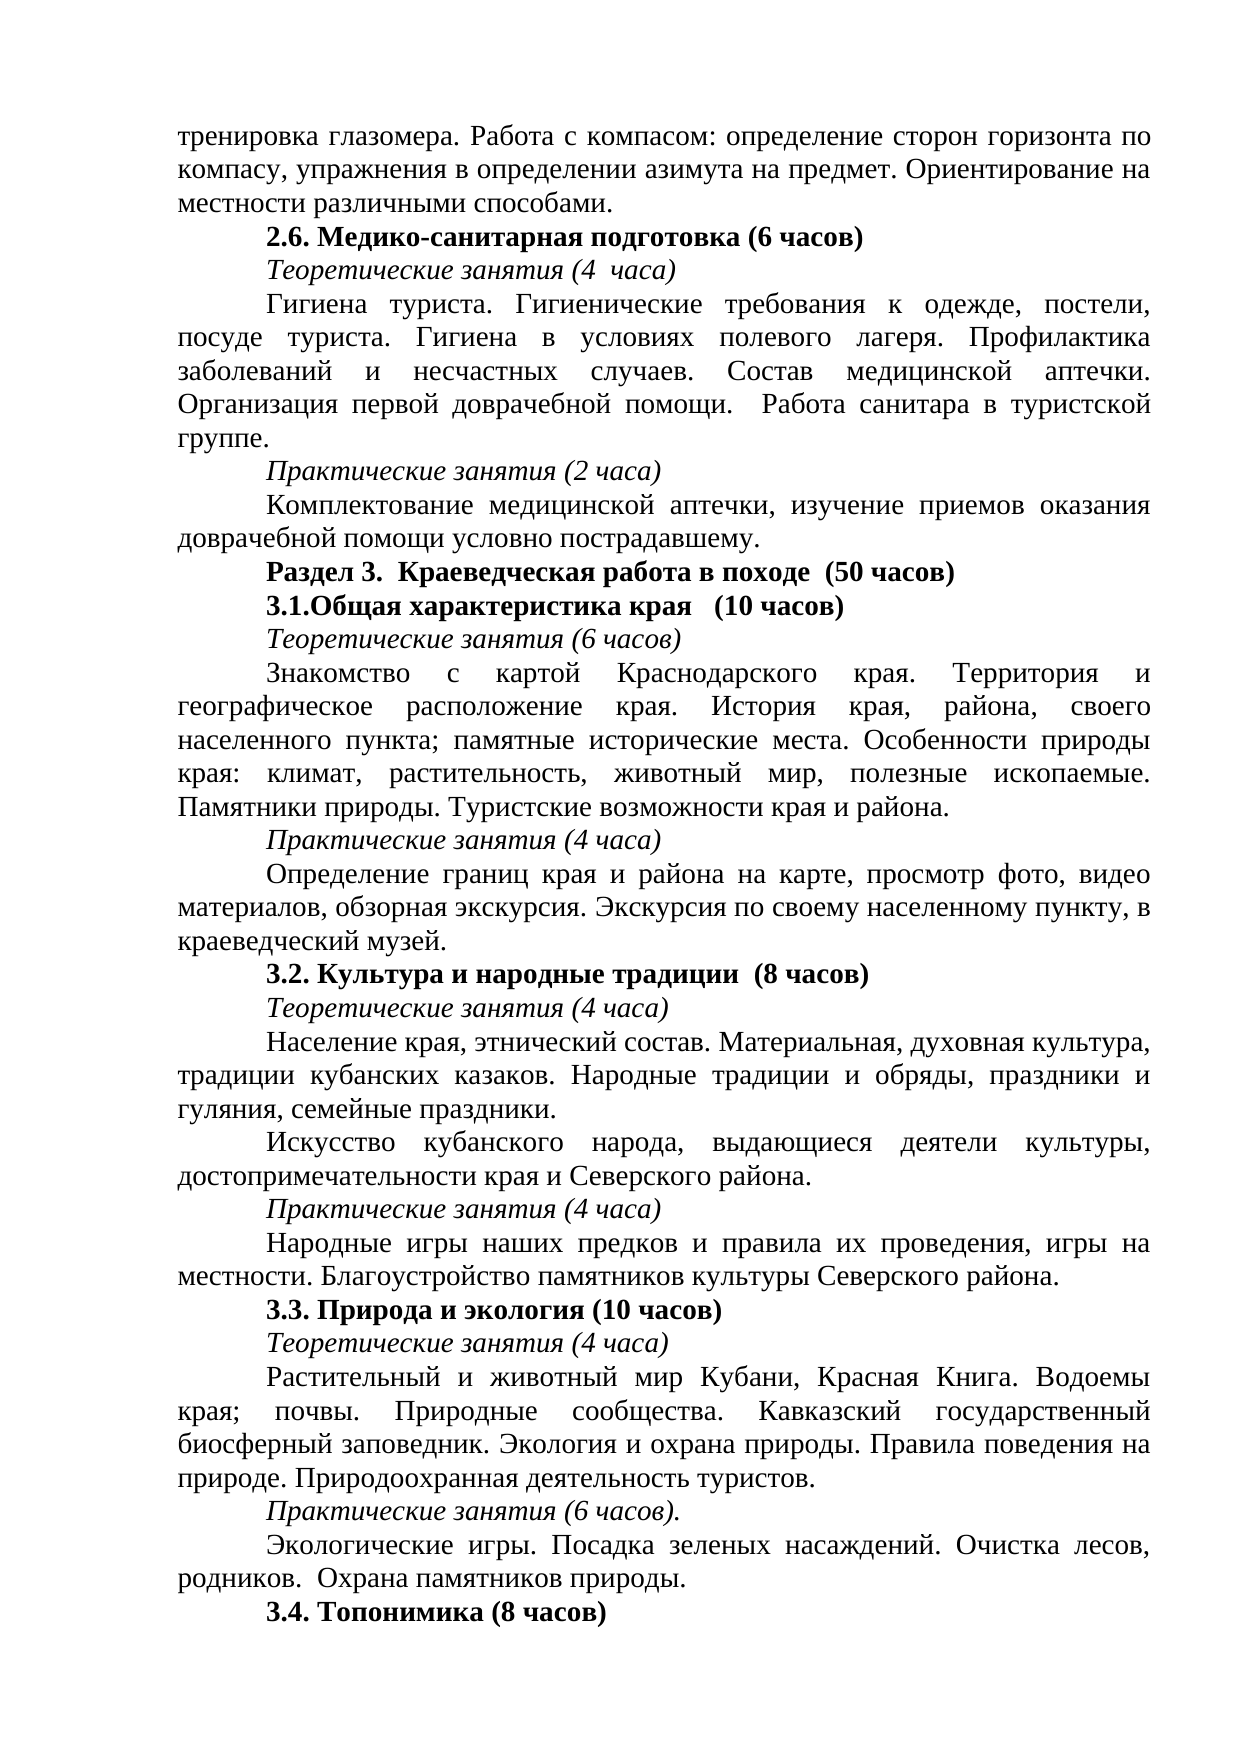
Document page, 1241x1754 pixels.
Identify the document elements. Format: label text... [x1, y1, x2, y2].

text Народные игры наших предков и правила их проведения, игры на местности. Благоустройство памятников культуры Северского района. [177, 1225, 1152, 1292]
text Практические занятия (2 часа) [177, 453, 1152, 487]
text Экологические игры. Посадка зеленых насаждений. Очистка лесов, родников. Охрана памятников природы. [177, 1527, 1152, 1594]
text 3.4. Топонимика (8 часов) [177, 1594, 1152, 1627]
text 3.2. Культура и народные традиции (8 часов) [177, 957, 1152, 990]
text Растительный и животный мир Кубани, Красная Книга. Водоемы края; почвы. Природные сообщества. Кавказский государственный биосферный заповедник. Экология и охрана природы. Правила поведения на природе. Природоохранная деятельность туристов. [177, 1359, 1152, 1493]
text Комплектование медицинской аптечки, изучение приемов оказания доврачебной помощи условно пострадавшему. [177, 487, 1152, 554]
text 3.1.Общая характеристика края (10 часов) [177, 588, 1152, 621]
text 3.3. Природа и экология (10 часов) [177, 1292, 1152, 1326]
text Искусство кубанского народа, выдающиеся деятели культуры, достопримечательности края и Северского района. [177, 1124, 1152, 1191]
text 2.6. Медико-санитарная подготовка (6 часов) [177, 219, 1152, 252]
text Раздел 3. Краеведческая работа в походе (50 часов) [177, 554, 1152, 588]
text Определение границ края и района на карте, просмотр фото, видео материалов, обзорная экскурсия. Экскурсия по своему населенному пункту, в краеведческий музей. [177, 856, 1152, 957]
text Знакомство с картой Краснодарского края. Территория и географическое расположение края. История края, района, своего населенного пункта; памятные исторические места. Особенности природы края: климат, растительность, животный мир, полезные ископаемые. Памятники природы. Туристские возможности края и района. [177, 655, 1152, 822]
text Практические занятия (4 часа) [177, 1191, 1152, 1225]
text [177, 118, 1152, 219]
text Практические занятия (6 часов). [177, 1493, 1152, 1527]
text Теоретические занятия (4 часа) [177, 1326, 1152, 1359]
text Теоретические занятия (6 часов) [177, 621, 1152, 655]
text Теоретические занятия (4 часа) [177, 252, 1152, 286]
text Практические занятия (4 часа) [177, 822, 1152, 856]
text Гигиена туриста. Гигиенические требования к одежде, постели, посуде туриста. Гигиена в условиях полевого лагеря. Профилактика заболеваний и несчастных случаев. Состав медицинской аптечки. Организация первой доврачебной помощи. Работа санитара в туристской группе. [177, 286, 1152, 453]
text Теоретические занятия (4 часа) [177, 990, 1152, 1024]
text Население края, этнический состав. Материальная, духовная культура, традиции кубанских казаков. Народные традиции и обряды, праздники и гуляния, семейные праздники. [177, 1024, 1152, 1124]
